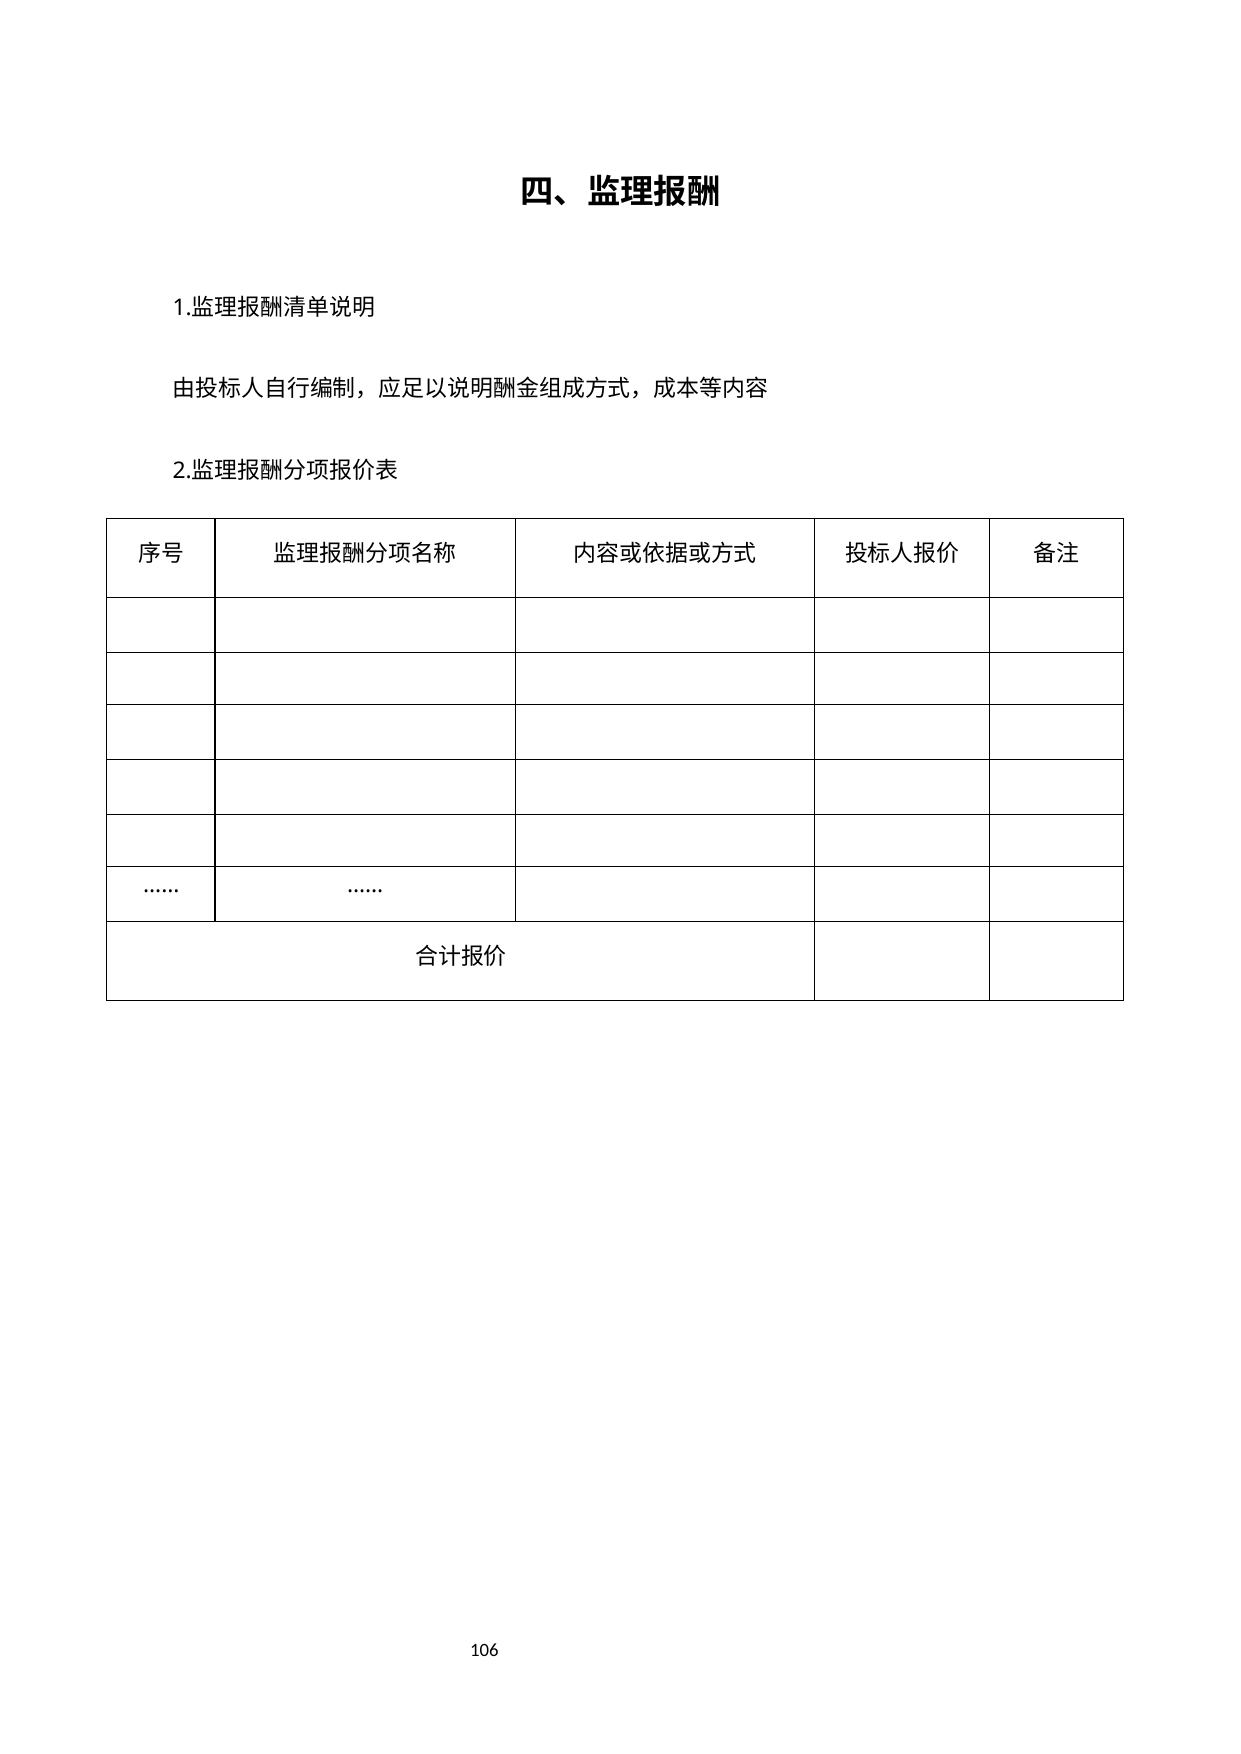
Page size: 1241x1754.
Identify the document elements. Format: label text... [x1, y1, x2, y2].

table_cell 合计报价 [107, 922, 814, 1000]
text 1.监理报酬清单说明 [172, 273, 1122, 338]
table_cell [990, 705, 1123, 759]
table_header 序号 [107, 519, 214, 597]
table_cell [107, 815, 214, 866]
table_cell [107, 705, 214, 759]
table_cell [815, 760, 989, 814]
text 由投标人自行编制，应足以说明酬金组成方式，成本等内容 [172, 354, 1122, 419]
table_cell [815, 922, 989, 1000]
table_cell [516, 705, 814, 759]
table_cell [516, 653, 814, 704]
table_cell [107, 653, 214, 704]
subtitle 监理报酬 [118, 157, 1122, 222]
table_cell [516, 598, 814, 652]
table_cell [516, 760, 814, 814]
table_cell [815, 867, 989, 921]
table_header 备注 [990, 519, 1123, 597]
table_cell [815, 653, 989, 704]
table_cell [216, 705, 515, 759]
table_cell [990, 598, 1123, 652]
table_cell [815, 598, 989, 652]
table_cell [990, 760, 1123, 814]
table_cell [990, 922, 1123, 1000]
table_cell [216, 760, 515, 814]
table_cell …… [216, 867, 515, 921]
table_cell …… [107, 867, 214, 921]
table_cell [216, 653, 515, 704]
table_cell [990, 815, 1123, 866]
table_cell [107, 598, 214, 652]
table_header 内容或依据或方式 [516, 519, 814, 597]
table_header 投标人报价 [815, 519, 989, 597]
table_cell [815, 815, 989, 866]
table_cell [990, 653, 1123, 704]
table_cell [990, 867, 1123, 921]
table_cell [216, 815, 515, 866]
table_header 监理报酬分项名称 [216, 519, 515, 597]
table_cell [516, 815, 814, 866]
table_cell [815, 705, 989, 759]
table_cell [107, 760, 214, 814]
table_cell [516, 867, 814, 921]
text 2.监理报酬分项报价表 [172, 436, 1122, 501]
table_cell [216, 598, 515, 652]
